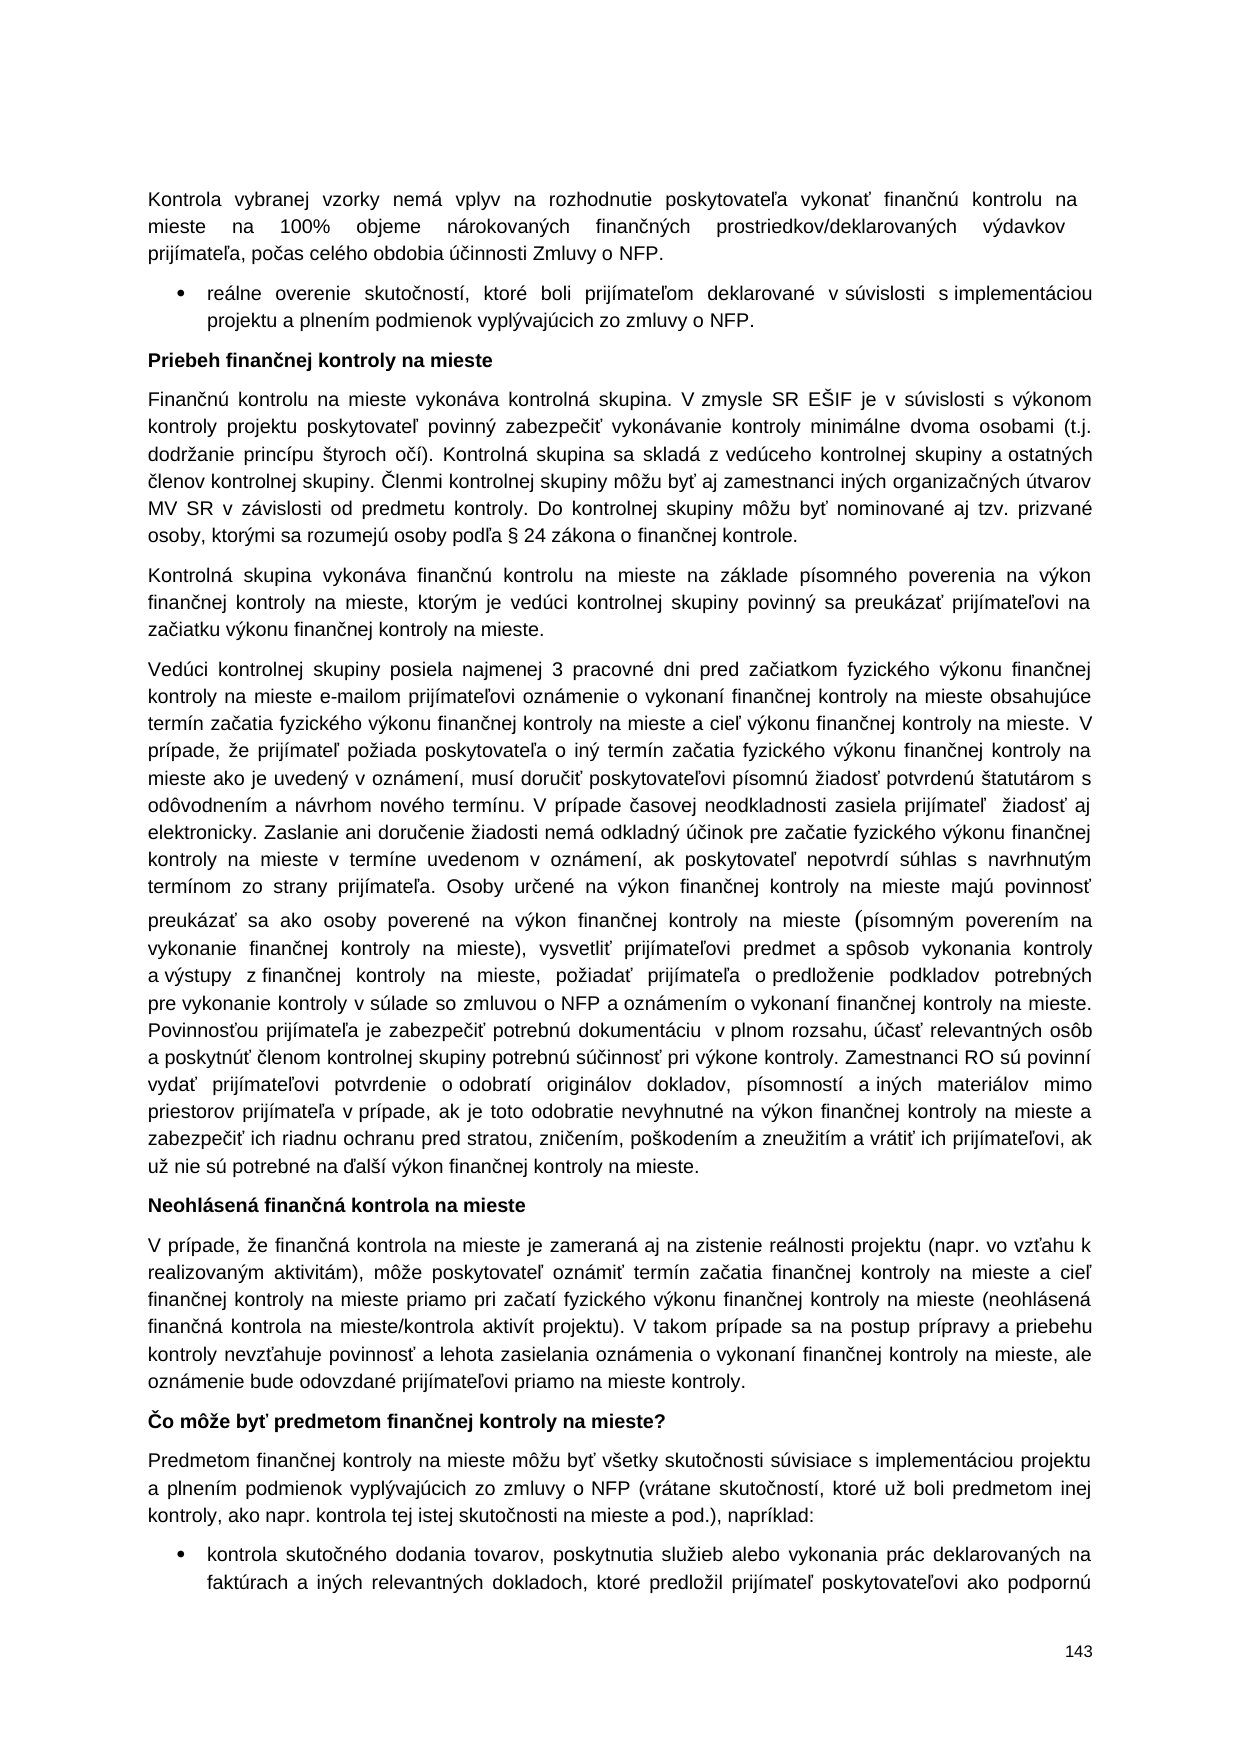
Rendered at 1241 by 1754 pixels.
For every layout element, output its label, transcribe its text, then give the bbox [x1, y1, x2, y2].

text Vedúci kontrolnej skupiny posiela najmenej 3 pracovné dni pred začiatkom fyzického výkonu finančnej kontroly na mieste e-mailom prijímateľovi oznámenie o vykonaní finančnej kontroly na mieste obsahujúce termín začatia fyzického výkonu finančnej kontroly na mieste a cieľ výkonu finančnej kontroly na mieste. V prípade, že prijímateľ požiada poskytovateľa o iný termín začatia fyzického výkonu finančnej kontroly na mieste ako je uvedený v oznámení, musí doručiť poskytovateľovi písomnú žiadosť potvrdenú štatutárom s odôvodnením a návrhom nového termínu. V prípade časovej neodkladnosti zasiela prijímateľ žiadosť aj elektronicky. Zaslanie ani doručenie žiadosti nemá odkladný účinok pre začatie fyzického výkonu finančnej kontroly na mieste v termíne uvedenom v oznámení, ak poskytovateľ nepotvrdí súhlas s navrhnutým termínom zo strany prijímateľa. Osoby určené na výkon finančnej kontroly na mieste majú povinnosť preukázať sa ako osoby poverené na výkon finančnej kontroly na mieste (písomným poverením na vykonanie finančnej kontroly na mieste), vysvetliť prijímateľovi predmet a spôsob vykonania kontroly a výstupy z finančnej kontroly na mieste, požiadať prijímateľa o predloženie podkladov potrebných pre vykonanie kontroly v súlade so zmluvou o NFP a oznámením o vykonaní finančnej kontroly na mieste. Povinnosťou prijímateľa je zabezpečiť potrebnú dokumentáciu v plnom rozsahu, účasť relevantných osôb a poskytnúť členom kontrolnej skupiny potrebnú súčinnosť pri výkone kontroly. Zamestnanci RO sú povinní vydať prijímateľovi potvrdenie o odobratí originálov dokladov, písomností a iných materiálov mimo priestorov prijímateľa v prípade, ak je toto odobratie nevyhnutné na výkon finančnej kontroly na mieste a zabezpečiť ich riadnu ochranu pred stratou, zničením, poškodením a zneužitím a vrátiť ich prijímateľovi, ak už nie sú potrebné na ďalší výkon finančnej kontroly na mieste. [148, 658, 1092, 1177]
text Finančnú kontrolu na mieste vykonáva kontrolná skupina. V zmysle SR EŠIF je v súvislosti s výkonom kontroly projektu poskytovateľ povinný zabezpečiť vykonávanie kontroly minimálne dvoma osobami (t.j. dodržanie princípu štyroch očí). Kontrolná skupina sa skladá z vedúceho kontrolnej skupiny a ostatných členov kontrolnej skupiny. Členmi kontrolnej skupiny môžu byť aj zamestnanci iných organizačných útvarov MV SR v závislosti od predmetu kontroly. Do kontrolnej skupiny môžu byť nominované aj tzv. prizvané osoby, ktorými sa rozumejú osoby podľa § 24 zákona o finančnej kontrole. [148, 388, 1092, 547]
text Priebeh finančnej kontroly na mieste [148, 348, 1092, 371]
text Predmetom finančnej kontroly na mieste môžu byť všetky skutočnosti súvisiace s implementáciou projektu a plnením podmienok vyplývajúcich zo zmluvy o NFP (vrátane skutočností, ktoré už boli predmetom inej kontroly, ako napr. kontrola tej istej skutočnosti na mieste a pod.), napríklad: [148, 1449, 1092, 1526]
text Kontrolná skupina vykonáva finančnú kontrolu na mieste na základe písomného poverenia na výkon finančnej kontroly na mieste, ktorým je vedúci kontrolnej skupiny povinný sa preukázať prijímateľovi na začiatku výkonu finančnej kontroly na mieste. [148, 564, 1092, 641]
text Kontrola vybranej vzorky nemá vplyv na rozhodnutie poskytovateľa vykonať finančnú kontrolu na mieste na 100% objeme nárokovaných finančných prostriedkov/deklarovaných výdavkov prijímateľa, počas celého obdobia účinnosti Zmluvy o NFP. [148, 187, 1092, 264]
text Čo môže byť predmetom finančnej kontroly na mieste? [148, 1409, 1092, 1432]
list reálne overenie skutočností, ktoré boli prijímateľom deklarované v súvislosti s implementáciou projektu a plnením podmienok vyplývajúcich zo zmluvy o NFP. [177, 281, 1092, 331]
text V prípade, že finančná kontrola na mieste je zameraná aj na zistenie reálnosti projektu (napr. vo vzťahu k realizovaným aktivitám), môže poskytovateľ oznámiť termín začatia finančnej kontroly na mieste a cieľ finančnej kontroly na mieste priamo pri začatí fyzického výkonu finančnej kontroly na mieste (neohlásená finančná kontrola na mieste/kontrola aktivít projektu). V takom prípade sa na postup prípravy a priebehu kontroly nevzťahuje povinnosť a lehota zasielania oznámenia o vykonaní finančnej kontroly na mieste, ale oznámenie bude odovzdané prijímateľovi priamo na mieste kontroly. [148, 1234, 1092, 1392]
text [177, 1543, 1092, 1593]
text Neohlásená finančná kontrola na mieste [148, 1194, 1092, 1217]
